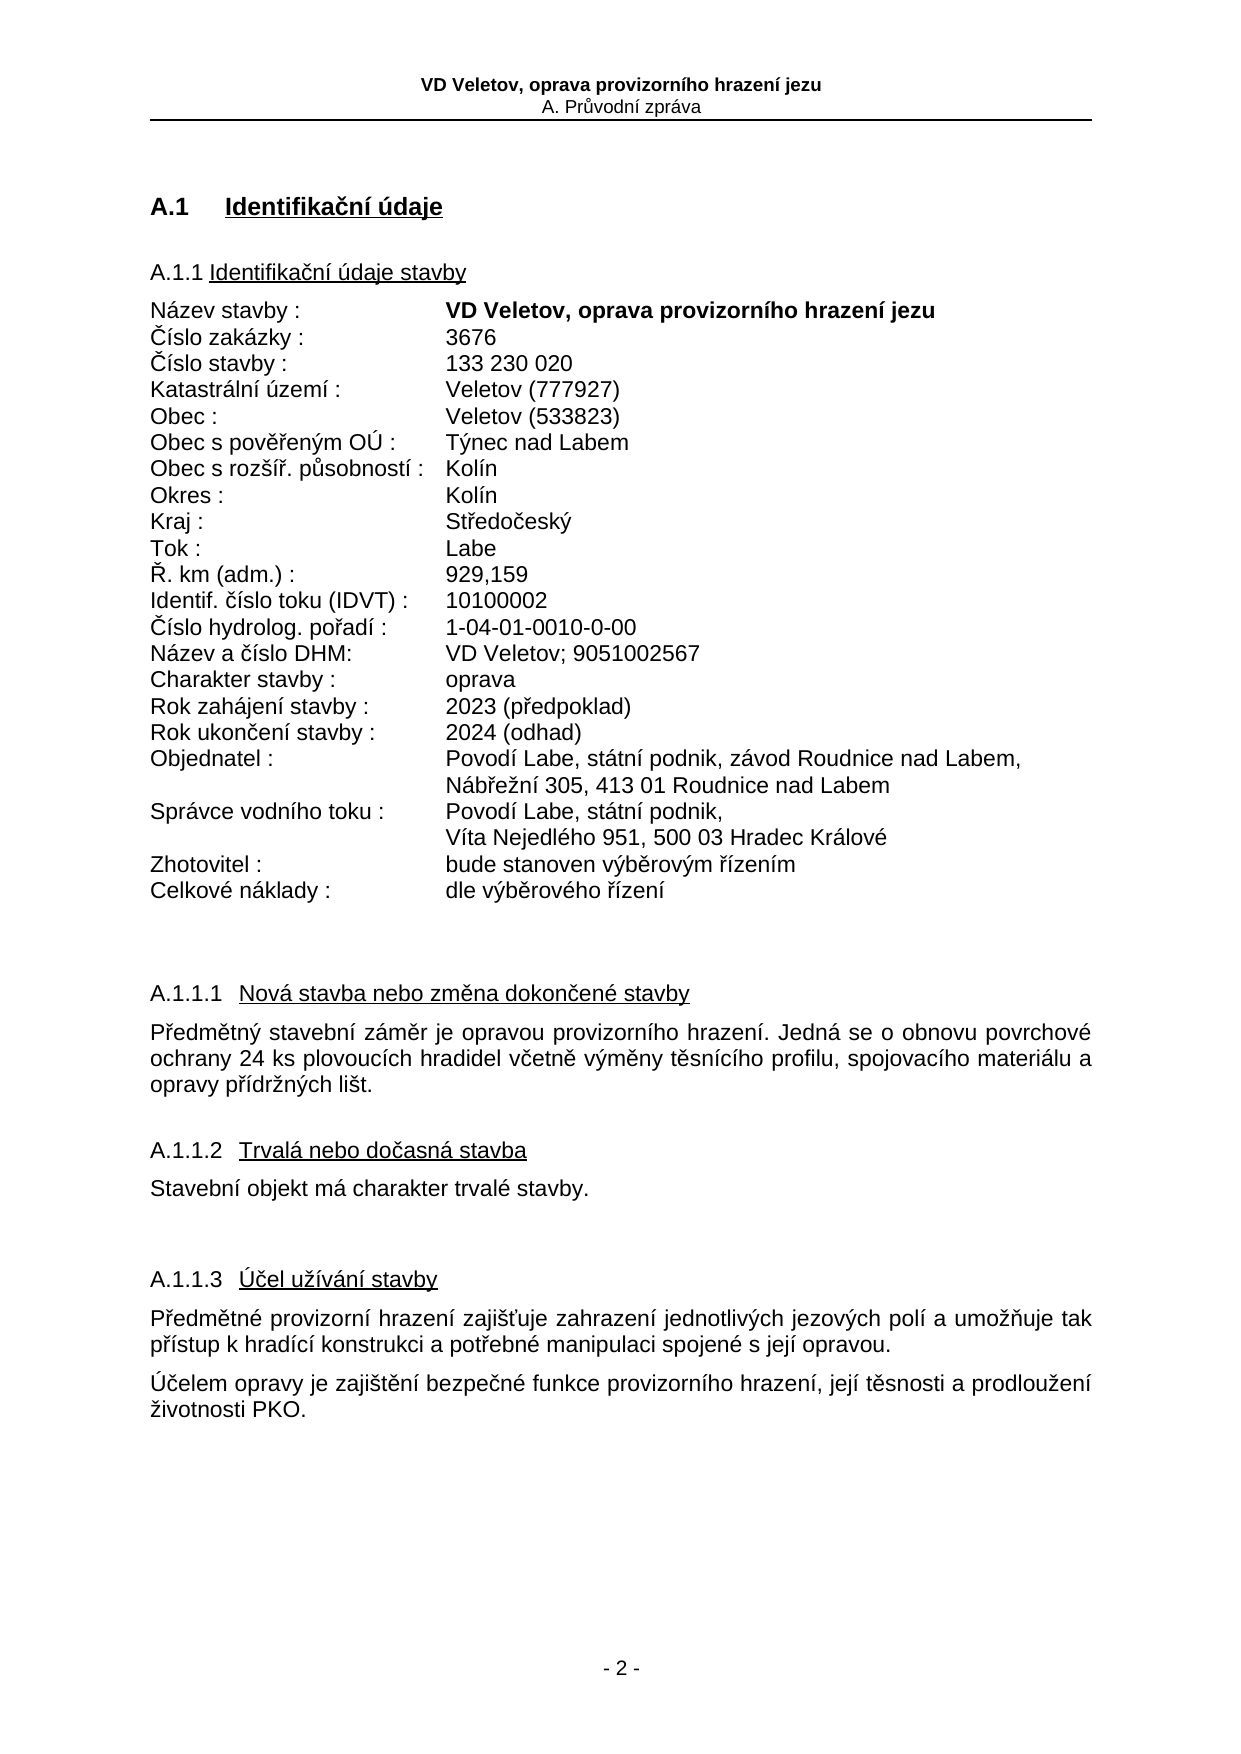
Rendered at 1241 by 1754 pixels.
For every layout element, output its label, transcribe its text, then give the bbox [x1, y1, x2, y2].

text Název stavby : VD Veletov, oprava provizorního hrazení jezu [150, 297, 1127, 324]
text Rok zahájení stavby : 2023 (předpoklad) [150, 693, 1092, 719]
text Číslo stavby : 133 230 020 [150, 350, 1127, 376]
text Katastrální území : Veletov (777927) [150, 376, 1127, 403]
text Identifikační údaje [150, 192, 1092, 221]
text Kraj : Středočeský [150, 508, 1092, 534]
text Celkové náklady : dle výběrového řízení [150, 877, 1092, 903]
text Číslo hydrolog. pořadí : 1-04-01-0010-0-00 [150, 613, 1092, 640]
text Obec s pověřeným OÚ : Týnec nad Labem [150, 429, 1092, 455]
list Nová stavba nebo změna dokončené stavby [150, 980, 1092, 1006]
text Identif. číslo toku (IDVT) : 10100002 [150, 587, 1092, 613]
text Stavební objekt má charakter trvalé stavby. [150, 1175, 1092, 1202]
text Účelem opravy je zajištění bezpečné funkce provizorního hrazení, její těsnosti a prodloužení životnosti PKO. [150, 1370, 1092, 1422]
text Obec : Veletov (533823) [150, 403, 1092, 429]
list Trvalá nebo dočasná stavba [150, 1137, 1092, 1163]
text Číslo zakázky : 3676 [150, 324, 1127, 350]
text Okres : Kolín [150, 482, 1092, 508]
text Předmětný stavební záměr je opravou provizorního hrazení. Jedná se o obnovu povrchové ochrany 24 ks plovoucích hradidel včetně výměny těsnícího profilu, spojovacího materiálu a opravy přídržných lišt. [150, 1019, 1092, 1098]
text Nábřežní 305, 413 01 Roudnice nad Labem [150, 772, 1092, 798]
text Správce vodního toku : Povodí Labe, státní podnik, [150, 798, 1092, 824]
text Název a číslo DHM: VD Veletov; 9051002567 [150, 640, 1092, 666]
text Ř. km (adm.) : 929,159 [150, 561, 1092, 587]
text Identifikační údaje stavby [150, 258, 1092, 285]
text Obec s rozšíř. působností : Kolín [150, 455, 1092, 482]
text Rok ukončení stavby : 2024 (odhad) [150, 719, 1092, 745]
text Předmětné provizorní hrazení zajišťuje zahrazení jednotlivých jezových polí a umožňuje tak přístup k hradící konstrukci a potřebné manipulaci spojené s její opravou. [150, 1304, 1092, 1357]
list Účel užívání stavby [150, 1266, 1092, 1292]
text Víta Nejedlého 951, 500 03 Hradec Králové [150, 824, 1092, 851]
text Zhotovitel : bude stanoven výběrovým řízením [150, 851, 1092, 877]
text Tok : Labe [150, 534, 1092, 561]
text Charakter stavby : oprava [150, 666, 1092, 693]
text Objednatel : Povodí Labe, státní podnik, závod Roudnice nad Labem, [150, 745, 1092, 772]
